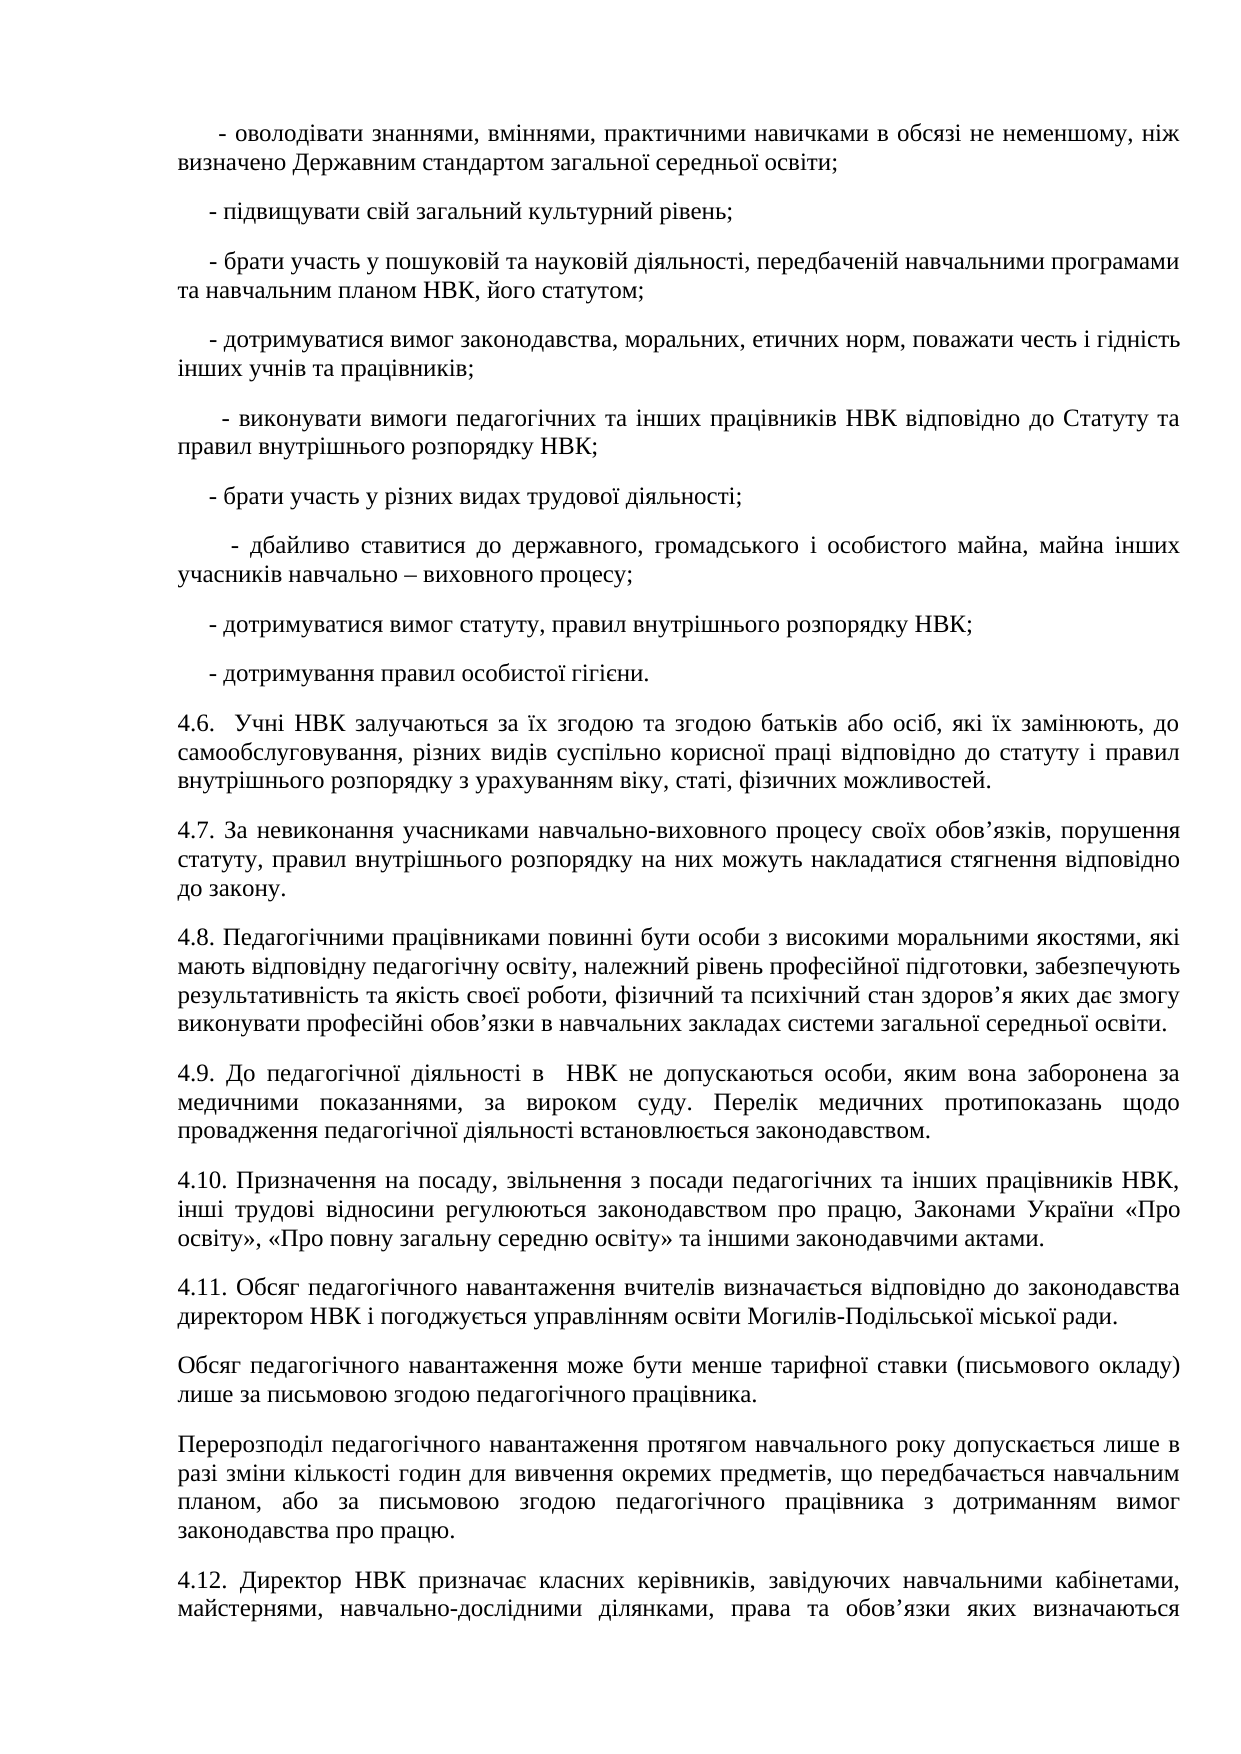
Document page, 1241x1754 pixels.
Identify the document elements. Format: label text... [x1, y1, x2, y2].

text 4.7. За невиконання учасниками навчально-виховного процесу своїх обов’язків, порушення статуту, правил внутрішнього розпорядку на них можуть накладатися стягнення відповідно до закону. [177, 815, 1181, 901]
text - дотримуватися вимог статуту, правил внутрішнього розпорядку НВК; [177, 609, 1181, 638]
text - дотримуватися вимог законодавства, моральних, етичних норм, поважати честь і гідність інших учнів та працівників; [177, 324, 1181, 382]
text - брати участь у пошуковій та науковій діяльності, передбаченій навчальними програмами та навчальним планом НВК, його статутом; [177, 246, 1181, 303]
text - оволодівати знаннями, вміннями, практичними навичками в обсязі не неменшому, ніж визначено Державним стандартом загальної середньої освіти; [177, 118, 1181, 176]
text - дбайливо ставитися до державного, громадського і особистого майна, майна інших учасників навчально – виховного процесу; [177, 531, 1181, 588]
text 4.6. Учні НВК залучаються за їх згодою та згодою батьків або осіб, які їх замінюють, до самообслуговування, різних видів суспільно корисної праці відповідно до статуту і правил внутрішнього розпорядку з урахуванням віку, статі, фізичних можливостей. [177, 708, 1181, 794]
text Обсяг педагогічного навантаження може бути менше тарифної ставки (письмового окладу) лише за письмовою згодою педагогічного працівника. [177, 1351, 1181, 1408]
text 4.10. Призначення на посаду, звільнення з посади педагогічних та інших працівників НВК, інші трудові відносини регулюються законодавством про працю, Законами України «Про освіту», «Про повну загальну середню освіту» та іншими законодавчими актами. [177, 1165, 1181, 1251]
text - брати участь у різних видах трудової діяльності; [177, 481, 1181, 510]
text - дотримування правил особистої гігієни. [177, 658, 1181, 687]
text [177, 1565, 1181, 1622]
text Перерозподіл педагогічного навантаження протягом навчального року допускається лише в разі зміни кількості годин для вивчення окремих предметів, що передбачається навчальним планом, або за письмовою згодою педагогічного працівника з дотриманням вимог законодавства про працю. [177, 1429, 1181, 1544]
text 4.9. До педагогічної діяльності в НВК не допускаються особи, яким вона заборонена за медичними показаннями, за вироком суду. Перелік медичних протипоказань щодо провадження педагогічної діяльності встановлюється законодавством. [177, 1058, 1181, 1144]
text 4.11. Обсяг педагогічного навантаження вчителів визначається відповідно до законодавства директором НВК і погоджується управлінням освіти Могилів-Подільської міської ради. [177, 1272, 1181, 1330]
text 4.8. Педагогічними працівниками повинні бути особи з високими моральними якостями, які мають відповідну педагогічну освіту, належний рівень професійної підготовки, забезпечують результативність та якість своєї роботи, фізичний та психічний стан здоров’я яких дає змогу виконувати професійні обов’язки в навчальних закладах системи загальної середньої освіти. [177, 922, 1181, 1037]
text - виконувати вимоги педагогічних та інших працівників НВК відповідно до Статуту та правил внутрішнього розпорядку НВК; [177, 403, 1181, 460]
text - підвищувати свій загальний культурний рівень; [177, 196, 1181, 225]
